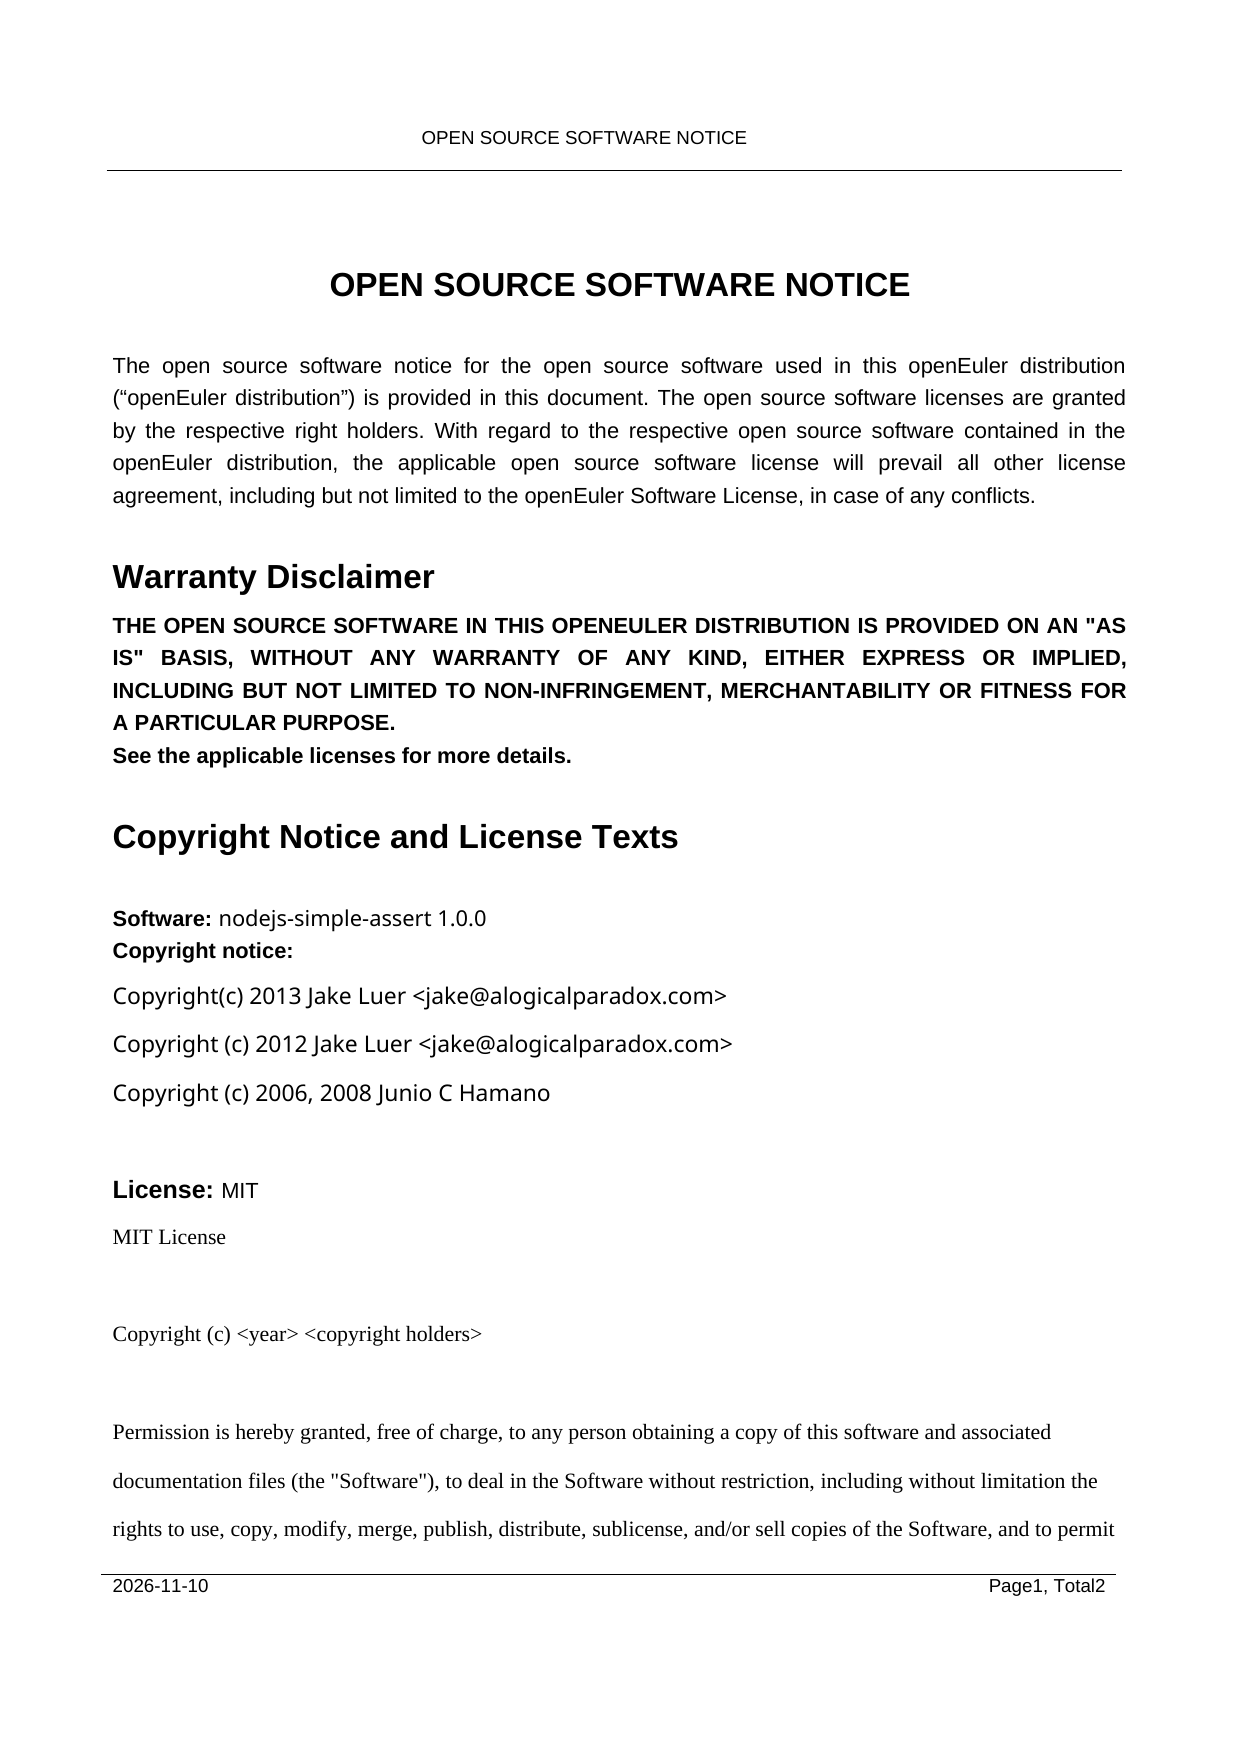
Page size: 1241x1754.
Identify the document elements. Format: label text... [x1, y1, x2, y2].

text Software: nodejs-simple-assert 1.0.0 [112, 901, 1128, 934]
text License: MIT [112, 1173, 1128, 1206]
text Warranty Disclaimer [112, 544, 1128, 609]
text OPEN SOURCE SOFTWARE NOTICE [112, 251, 1128, 316]
text Copyright (c) 2006, 2008 Junio C Hamano [112, 1076, 1128, 1157]
text Copyright Notice and License Texts [112, 804, 1128, 869]
text The open source software notice for the open source software used in this openEuler distribution (“openEuler distribution”) is provided in this document. The open source software licenses are granted by the respective right holders. With regard to the respective open source software contained in the openEuler distribution, the applicable open source software license will prevail all other license agreement, including but not limited to the openEuler Software License, in case of any conflicts. [112, 349, 1128, 511]
text Copyright(c) 2013 Jake Luer <jake@alogicalparadox.com> Copyright (c) 2012 Jake Luer <jake@alogicalparadox.com> [112, 979, 1128, 1060]
text THE OPEN SOURCE SOFTWARE IN THIS OPENEULER DISTRIBUTION IS PROVIDED ON AN "AS IS" BASIS, WITHOUT ANY WARRANTY OF ANY KIND, EITHER EXPRESS OR IMPLIED, INCLUDING BUT NOT LIMITED TO NON-INFRINGEMENT, MERCHANTABILITY OR FITNESS FOR A PARTICULAR PURPOSE. See the applicable licenses for more details. [112, 609, 1128, 771]
text Copyright notice: [112, 934, 1128, 966]
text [112, 1220, 1128, 1545]
